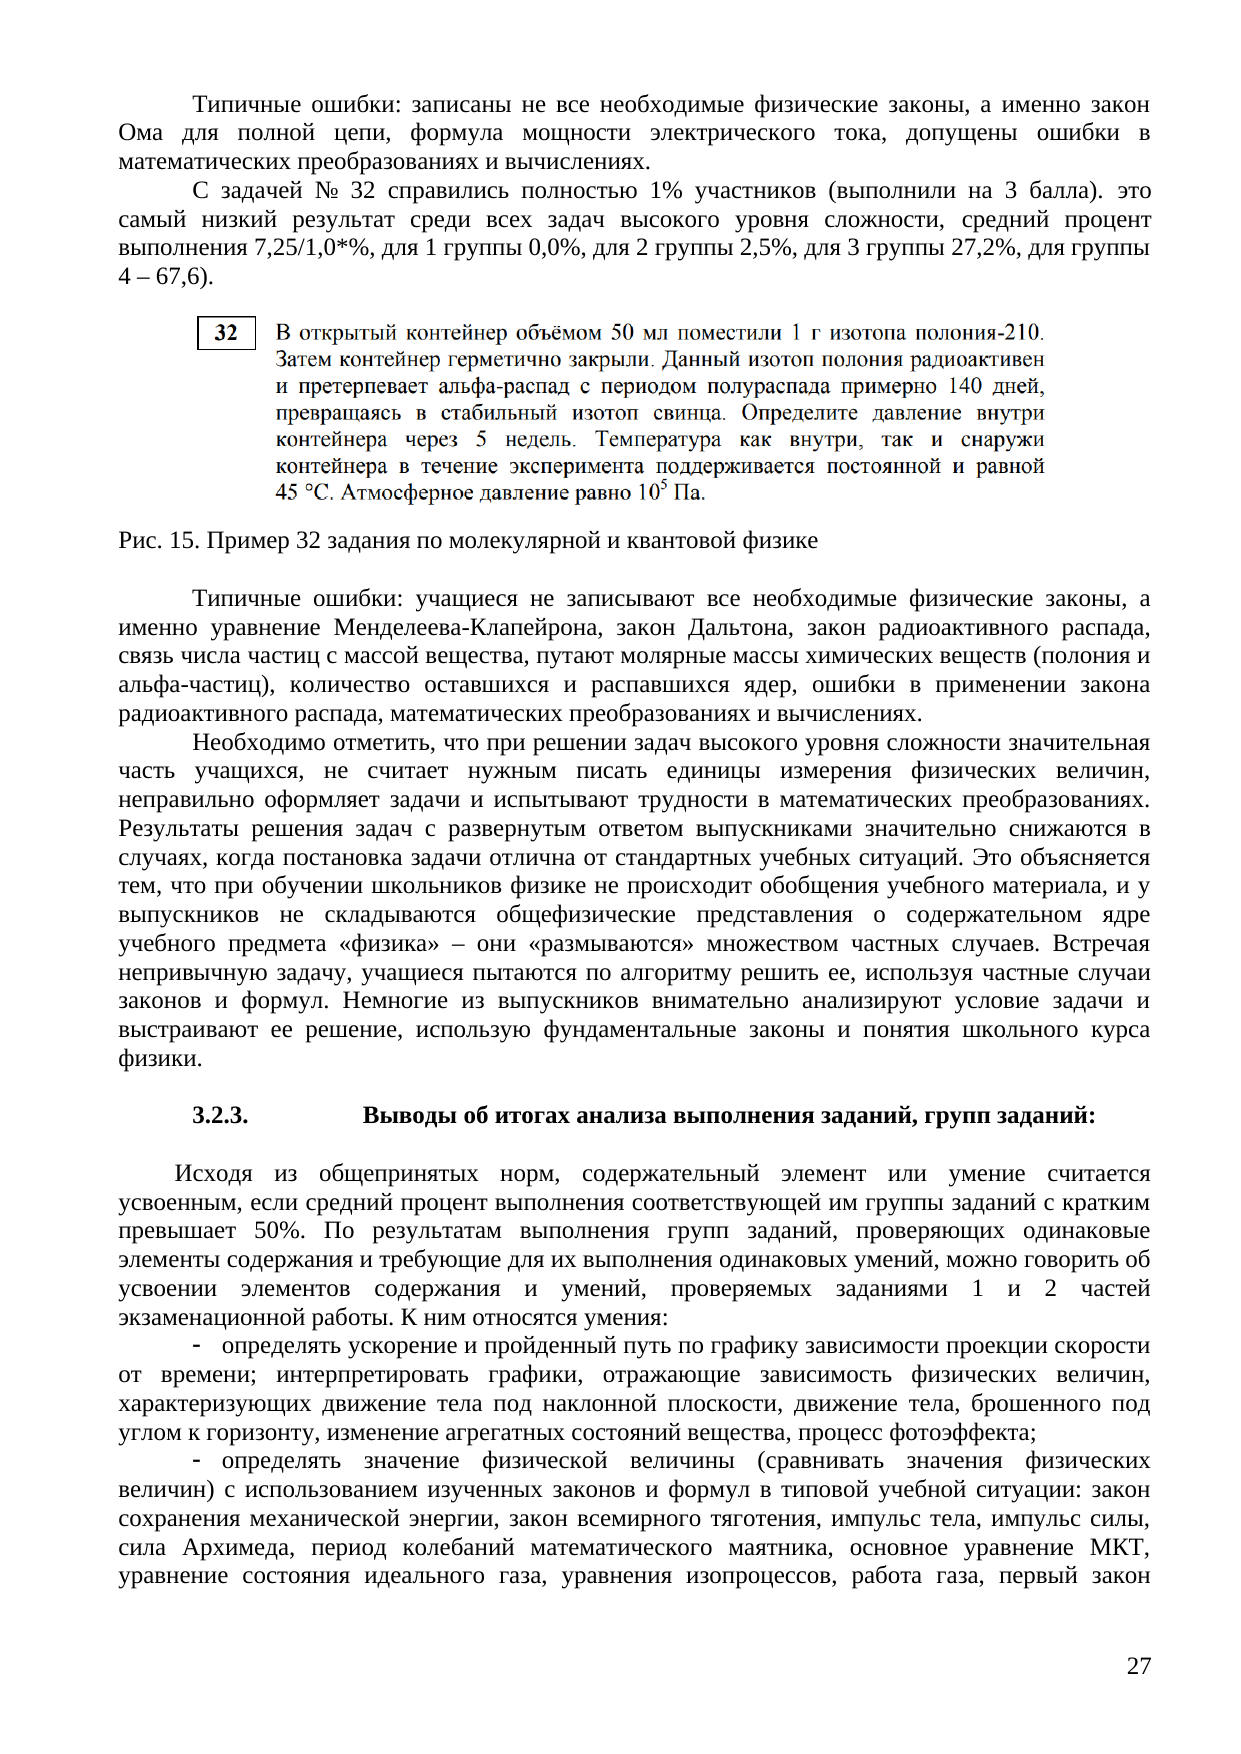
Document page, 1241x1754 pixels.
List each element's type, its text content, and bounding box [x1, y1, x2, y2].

text Исходя из общепринятых норм, содержательный элемент или умение считается усвоенным, если средний процент выполнения соответствующей им группы заданий с кратким превышает 50%. По результатам выполнения групп заданий, проверяющих одинаковые элементы содержания и требующие для их выполнения одинаковых умений, можно говорить об усвоении элементов содержания и умений, проверяемых заданиями 1 и 2 частей экзаменационной работы. К ним относятся умения: [118, 1158, 1152, 1331]
picture [190, 290, 1080, 526]
text С задачей № 32 справились полностью 1% участников (выполнили на 3 балла). это самый низкий результат среди всех задач высокого уровня сложности, средний процент выполнения 7,25/1,0*%, для 1 группы 0,0%, для 2 группы 2,5%, для 3 группы 27,2%, для группы 4 – 67,6). [118, 175, 1152, 290]
text Типичные ошибки: учащиеся не записывают все необходимые физические законы, а именно уравнение Менделеева-Клапейрона, закон Дальтона, закон радиоактивного распада, связь числа частиц с массой вещества, путают молярные массы химических веществ (полония и альфа-частиц), количество оставшихся и распавшихся ядер, ошибки в применении закона радиоактивного распада, математических преобразованиях и вычислениях. [118, 583, 1152, 727]
text Рис. 15. Пример 32 задания по молекулярной и квантовой физике [118, 526, 1152, 554]
text Необходимо отметить, что при решении задач высокого уровня сложности значительная часть учащихся, не считает нужным писать единицы измерения физических величин, неправильно оформляет задачи и испытывают трудности в математических преобразованиях. Результаты решения задач с развернутым ответом выпускниками значительно снижаются в случаях, когда постановка задачи отлична от стандартных учебных ситуаций. Это объясняется тем, что при обучении школьников физике не происходит обобщения учебного материала, и у выпускников не складываются общефизические представления о содержательном ядре учебного предмета «физика» – они «размываются» множеством частных случаев. Встречая непривычную задачу, учащиеся пытаются по алгоритму решить ее, используя частные случаи законов и формул. Немногие из выпускников внимательно анализируют условие задачи и выстраивают ее решение, использую фундаментальные законы и понятия школьного курса физики. [118, 727, 1152, 1072]
subtitle Выводы об итогах анализа выполнения заданий, групп заданий: [192, 1101, 1152, 1129]
list определять ускорение и пройденный путь по графику зависимости проекции скорости от времени; интерпретировать графики, отражающие зависимость физических величин, характеризующих движение тела под наклонной плоскости, движение тела, брошенного под углом к горизонту, изменение агрегатных состояний вещества, процесс фотоэффекта; [118, 1331, 1152, 1446]
text Типичные ошибки: записаны не все необходимые физические законы, а именно закон Ома для полной цепи, формула мощности электрического тока, допущены ошибки в математических преобразованиях и вычислениях. [118, 89, 1152, 175]
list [118, 1446, 1152, 1589]
